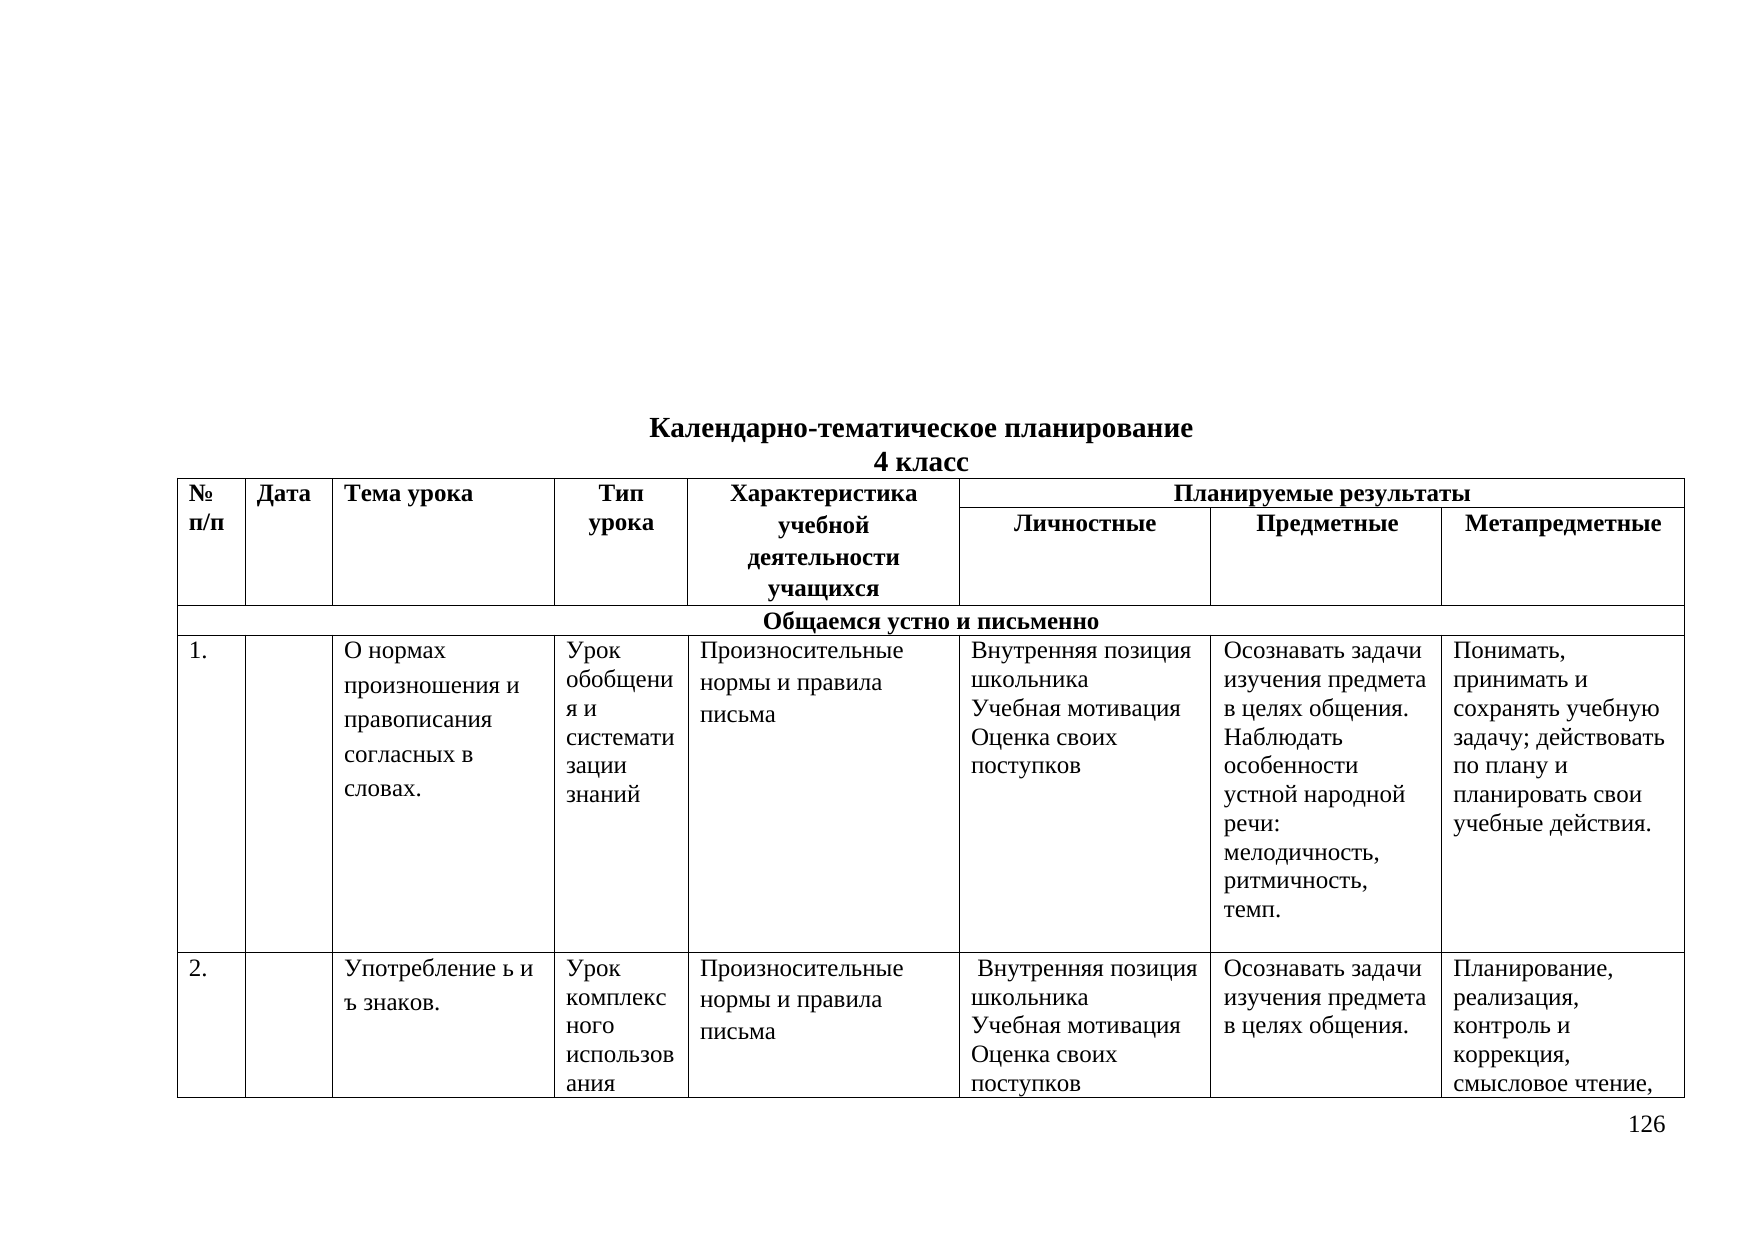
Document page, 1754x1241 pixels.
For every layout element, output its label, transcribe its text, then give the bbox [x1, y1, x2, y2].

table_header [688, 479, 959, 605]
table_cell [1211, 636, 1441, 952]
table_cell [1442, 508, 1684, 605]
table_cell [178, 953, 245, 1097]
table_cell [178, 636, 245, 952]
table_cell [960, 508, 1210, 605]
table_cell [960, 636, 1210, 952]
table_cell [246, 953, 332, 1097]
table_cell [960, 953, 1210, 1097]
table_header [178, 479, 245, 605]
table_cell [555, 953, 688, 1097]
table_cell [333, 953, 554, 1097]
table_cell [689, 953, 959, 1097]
text Календарно-тематическое планирование [177, 410, 1665, 444]
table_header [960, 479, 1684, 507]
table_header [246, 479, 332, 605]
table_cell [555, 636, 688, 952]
text 4 класс [177, 444, 1665, 477]
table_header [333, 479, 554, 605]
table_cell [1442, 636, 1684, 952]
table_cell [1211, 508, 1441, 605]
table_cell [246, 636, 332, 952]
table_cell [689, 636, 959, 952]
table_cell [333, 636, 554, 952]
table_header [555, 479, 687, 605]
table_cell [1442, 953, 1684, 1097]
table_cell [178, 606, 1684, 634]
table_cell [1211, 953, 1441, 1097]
